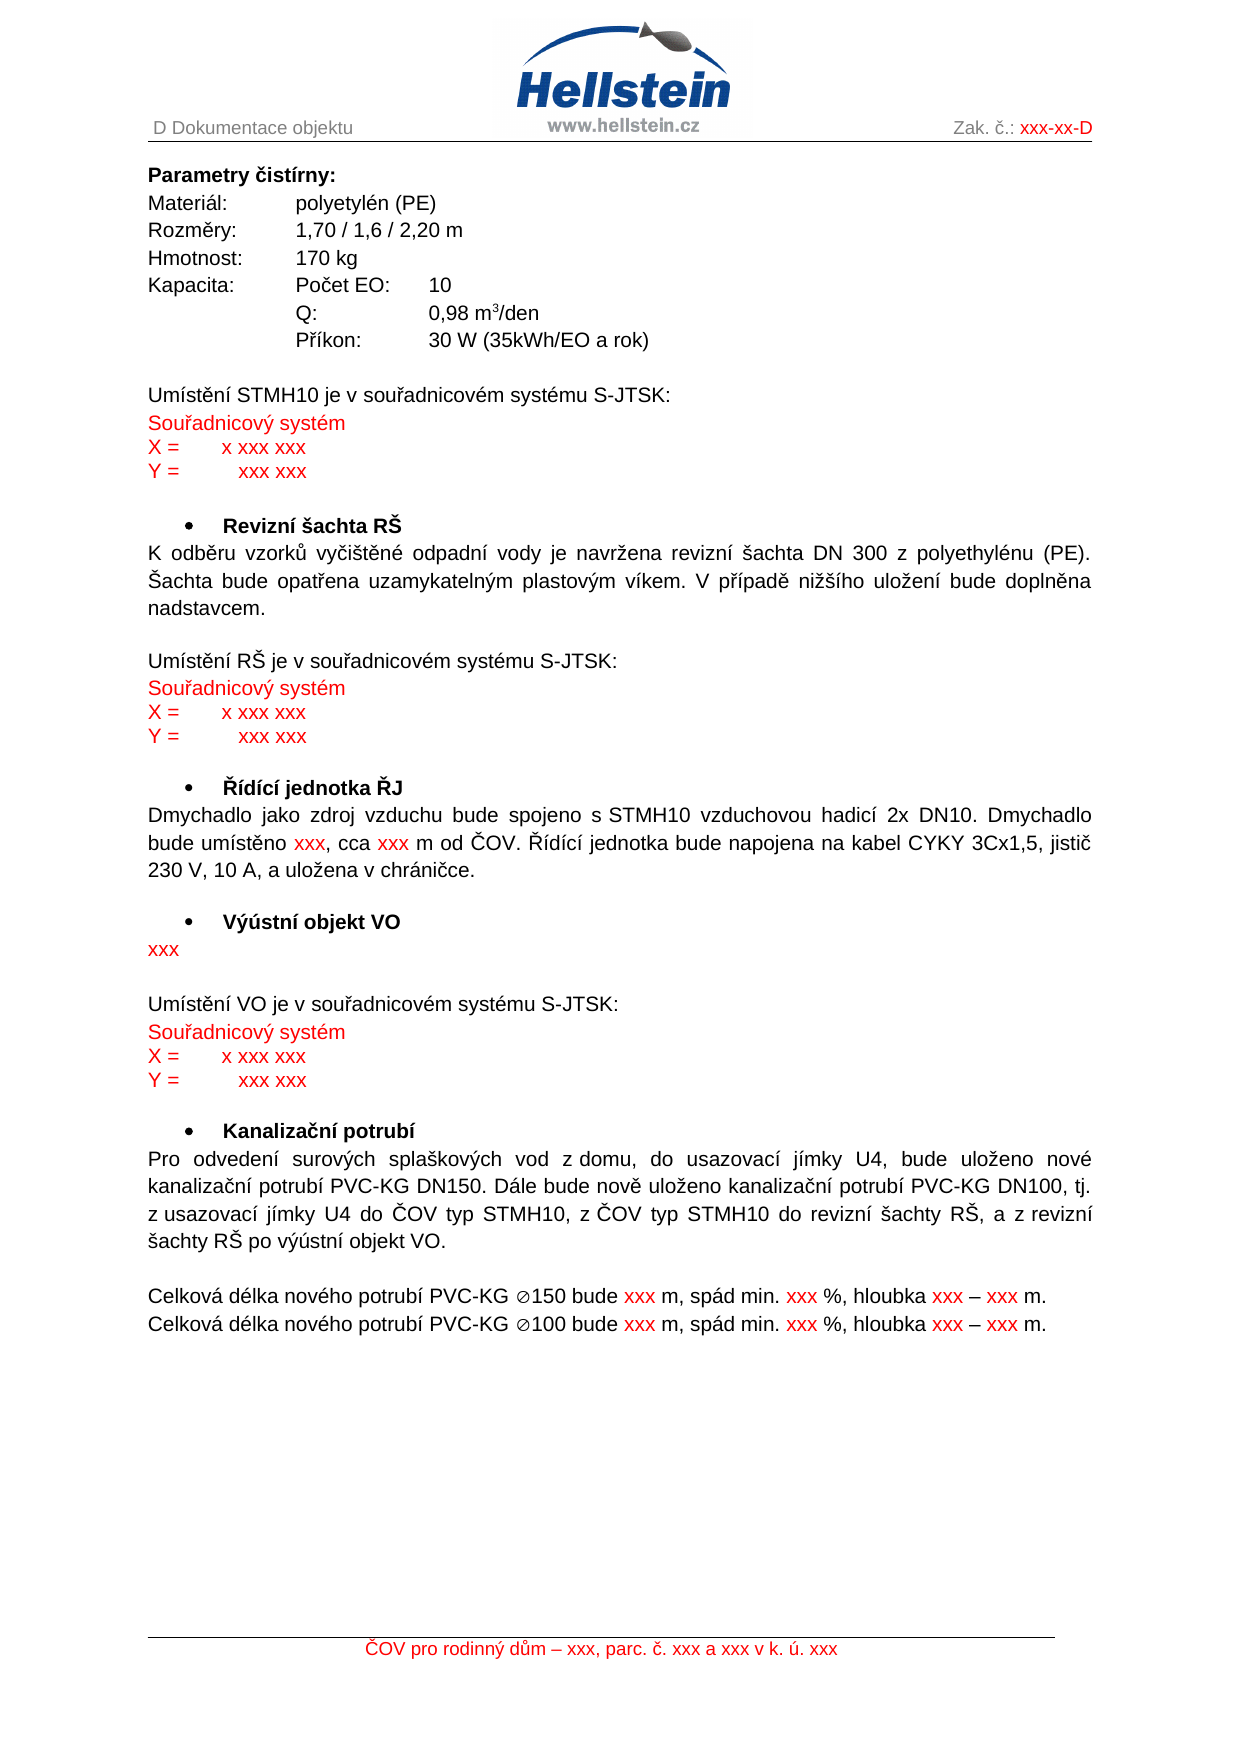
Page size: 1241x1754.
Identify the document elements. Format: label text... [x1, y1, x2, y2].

text Umístění RŠ je v souřadnicovém systému S-JTSK: [148, 649, 1092, 673]
text Y = xxx xxx [148, 724, 1092, 748]
text Souřadnicový systém [148, 676, 1092, 700]
text Kapacita: Počet EO: 10 [148, 273, 1092, 297]
text K odběru vzorků vyčištěné odpadní vody je navržena revizní šachta DN 300 z polyethylénu (PE). Šachta bude opatřena uzamykatelným plastovým víkem. V případě nižšího uložení bude doplněna nadstavcem. [148, 541, 1092, 620]
text Parametry čistírny: [148, 163, 1092, 187]
list Revizní šachta RŠ [185, 513, 1092, 538]
list Výústní objekt VO [185, 909, 1092, 934]
text Materiál: polyetylén (PE) [148, 191, 1092, 214]
text Umístění STMH10 je v souřadnicovém systému S-JTSK: [148, 383, 1092, 407]
text Umístění VO je v souřadnicovém systému S-JTSK: [148, 992, 1092, 1016]
picture [492, 18, 754, 138]
text Y = xxx xxx [148, 1068, 1092, 1092]
text Celková délka nového potrubí PVC-KG 100 bude xxx m, spád min. xxx %, hloubka xxx – xxx m. [148, 1312, 1092, 1336]
list Kanalizační potrubí [185, 1119, 1092, 1143]
text Q: 0,98 m3/den [148, 301, 1092, 324]
text Y = xxx xxx [148, 458, 1092, 482]
text X = x xxx xxx [148, 1044, 1092, 1068]
text X = x xxx xxx [148, 434, 1092, 458]
text Dmychadlo jako zdroj vzduchu bude spojeno s STMH10 vzduchovou hadicí 2x DN10. Dmychadlo bude umístěno xxx, cca xxx m od ČOV. Řídící jednotka bude napojena na kabel CYKY 3Cx1,5, jistič 230 V, 10 A, a uložena v chráničce. [148, 803, 1092, 882]
text Rozměry: 1,70 / 1,6 / 2,20 m [148, 218, 1092, 242]
text Celková délka nového potrubí PVC-KG 150 bude xxx m, spád min. xxx %, hloubka xxx – xxx m. [148, 1284, 1092, 1308]
list xxx [148, 937, 1092, 961]
text X = x xxx xxx [148, 700, 1092, 724]
text Souřadnicový systém [148, 1020, 1092, 1044]
text Hmotnost: 170 kg [148, 246, 1092, 269]
text Příkon: 30 W (35kWh/EO a rok) [148, 328, 1092, 352]
text Pro odvedení surových splaškových vod z domu, do usazovací jímky U4, bude uloženo nové kanalizační potrubí PVC-KG DN150. Dále bude nově uloženo kanalizační potrubí PVC-KG DN100, tj. z usazovací jímky U4 do ČOV typ STMH10, z ČOV typ STMH10 do revizní šachty RŠ, a z revizní šachty RŠ po výústní objekt VO. [148, 1147, 1092, 1253]
list Řídící jednotka ŘJ [185, 776, 1092, 799]
text Souřadnicový systém [148, 411, 1092, 434]
